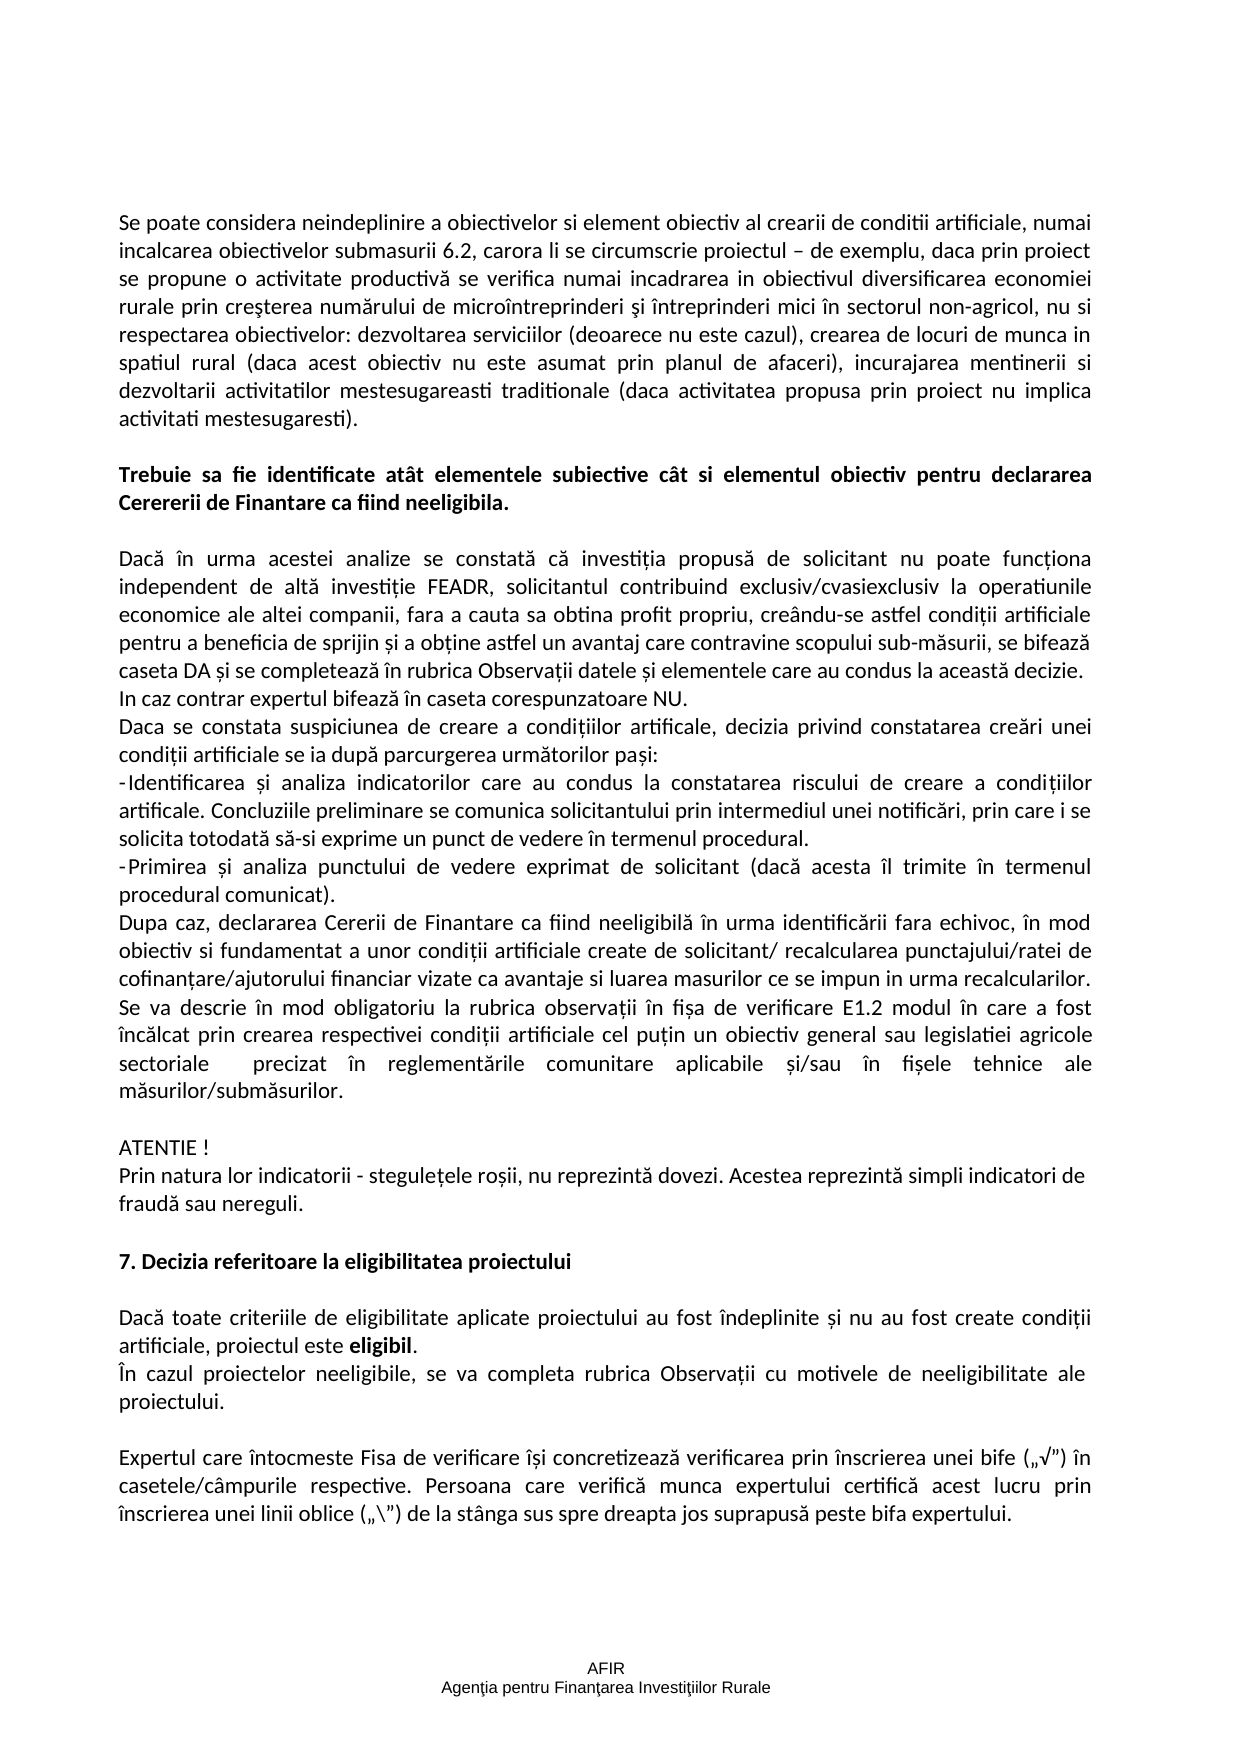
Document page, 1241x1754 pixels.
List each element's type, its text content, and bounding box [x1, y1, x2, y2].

text Expertul care întocmeste Fisa de verificare îşi concretizează verificarea prin înscrierea unei bife („√”) în casetele/câmpurile respective. Persoana care verifică munca expertului certifică acest lucru prin înscrierea unei linii oblice („\”) de la stânga sus spre dreapta jos suprapusă peste bifa expertului. [118, 1443, 1093, 1527]
text ATENTIE ! [118, 1133, 1093, 1161]
text Dacă toate criteriile de eligibilitate aplicate proiectului au fost îndeplinite şi nu au fost create condiţii artificiale, proiectul este eligibil. [118, 1303, 1093, 1359]
text Daca se constata suspiciunea de creare a condițiilor artificale, decizia privind constatarea creări unei condiții artificiale se ia după parcurgerea următorilor pași: [118, 712, 1093, 768]
text Prin natura lor indicatorii - stegulețele roșii, nu reprezintă dovezi. Acestea reprezintă simpli indicatori de fraudă sau nereguli. [118, 1161, 1093, 1217]
text 7. Decizia referitoare la eligibilitatea proiectului [118, 1247, 1093, 1275]
list Primirea și analiza punctului de vedere exprimat de solicitant (dacă acesta îl trimite în termenul procedural comunicat). [118, 852, 1093, 908]
text Trebuie sa fie identificate atât elementele subiective cât si elementul obiectiv pentru declararea Cerererii de Finantare ca fiind neeligibila. [118, 460, 1093, 516]
text Se poate considera neindeplinire a obiectivelor si element obiectiv al crearii de conditii artificiale, numai incalcarea obiectivelor submasurii 6.2, carora li se circumscrie proiectul – de exemplu, daca prin proiect se propune o activitate productivă se verifica numai incadrarea in obiectivul diversificarea economiei rurale prin creşterea numărului de microîntreprinderi şi întreprinderi mici în sectorul non-agricol, nu si respectarea obiectivelor: dezvoltarea serviciilor (deoarece nu este cazul), crearea de locuri de munca in spatiul rural (daca acest obiectiv nu este asumat prin planul de afaceri), incurajarea mentinerii si dezvoltarii activitatilor mestesugareasti traditionale (daca activitatea propusa prin proiect nu implica activitati mestesugaresti). [118, 208, 1093, 432]
text In caz contrar expertul bifează în caseta corespunzatoare NU. [118, 684, 1093, 712]
text În cazul proiectelor neeligibile, se va completa rubrica Observaţii cu motivele de neeligibilitate ale proiectului. [118, 1359, 1093, 1415]
text Dupa caz, declararea Cererii de Finantare ca fiind neeligibilă în urma identificării fara echivoc, în mod obiectiv si fundamentat a unor condiții artificiale create de solicitant/ recalcularea punctajului/ratei de cofinanțare/ajutorului financiar vizate ca avantaje si luarea masurilor ce se impun in urma recalcularilor. Se va descrie în mod obligatoriu la rubrica observații în fișa de verificare E1.2 modul în care a fost încălcat prin crearea respectivei condiții artificiale cel puțin un obiectiv general sau legislatiei agricole sectoriale precizat în reglementările comunitare aplicabile și/sau în fișele tehnice ale măsurilor/submăsurilor. [118, 908, 1093, 1105]
text Dacă în urma acestei analize se constată că investiţia propusă de solicitant nu poate funcţiona independent de altă investiţie FEADR, solicitantul contribuind exclusiv/cvasiexclusiv la operatiunile economice ale altei companii, fara a cauta sa obtina profit propriu, creându-se astfel condiţii artificiale pentru a beneficia de sprijin şi a obţine astfel un avantaj care contravine scopului sub-măsurii, se bifează caseta DA şi se completează în rubrica Observaţii datele şi elementele care au condus la această decizie. [118, 544, 1093, 684]
list Identificarea și analiza indicatorilor care au condus la constatarea riscului de creare a condițiilor artificale. Concluziile preliminare se comunica solicitantului prin intermediul unei notificări, prin care i se solicita totodată să-si exprime un punct de vedere în termenul procedural. [118, 768, 1093, 852]
